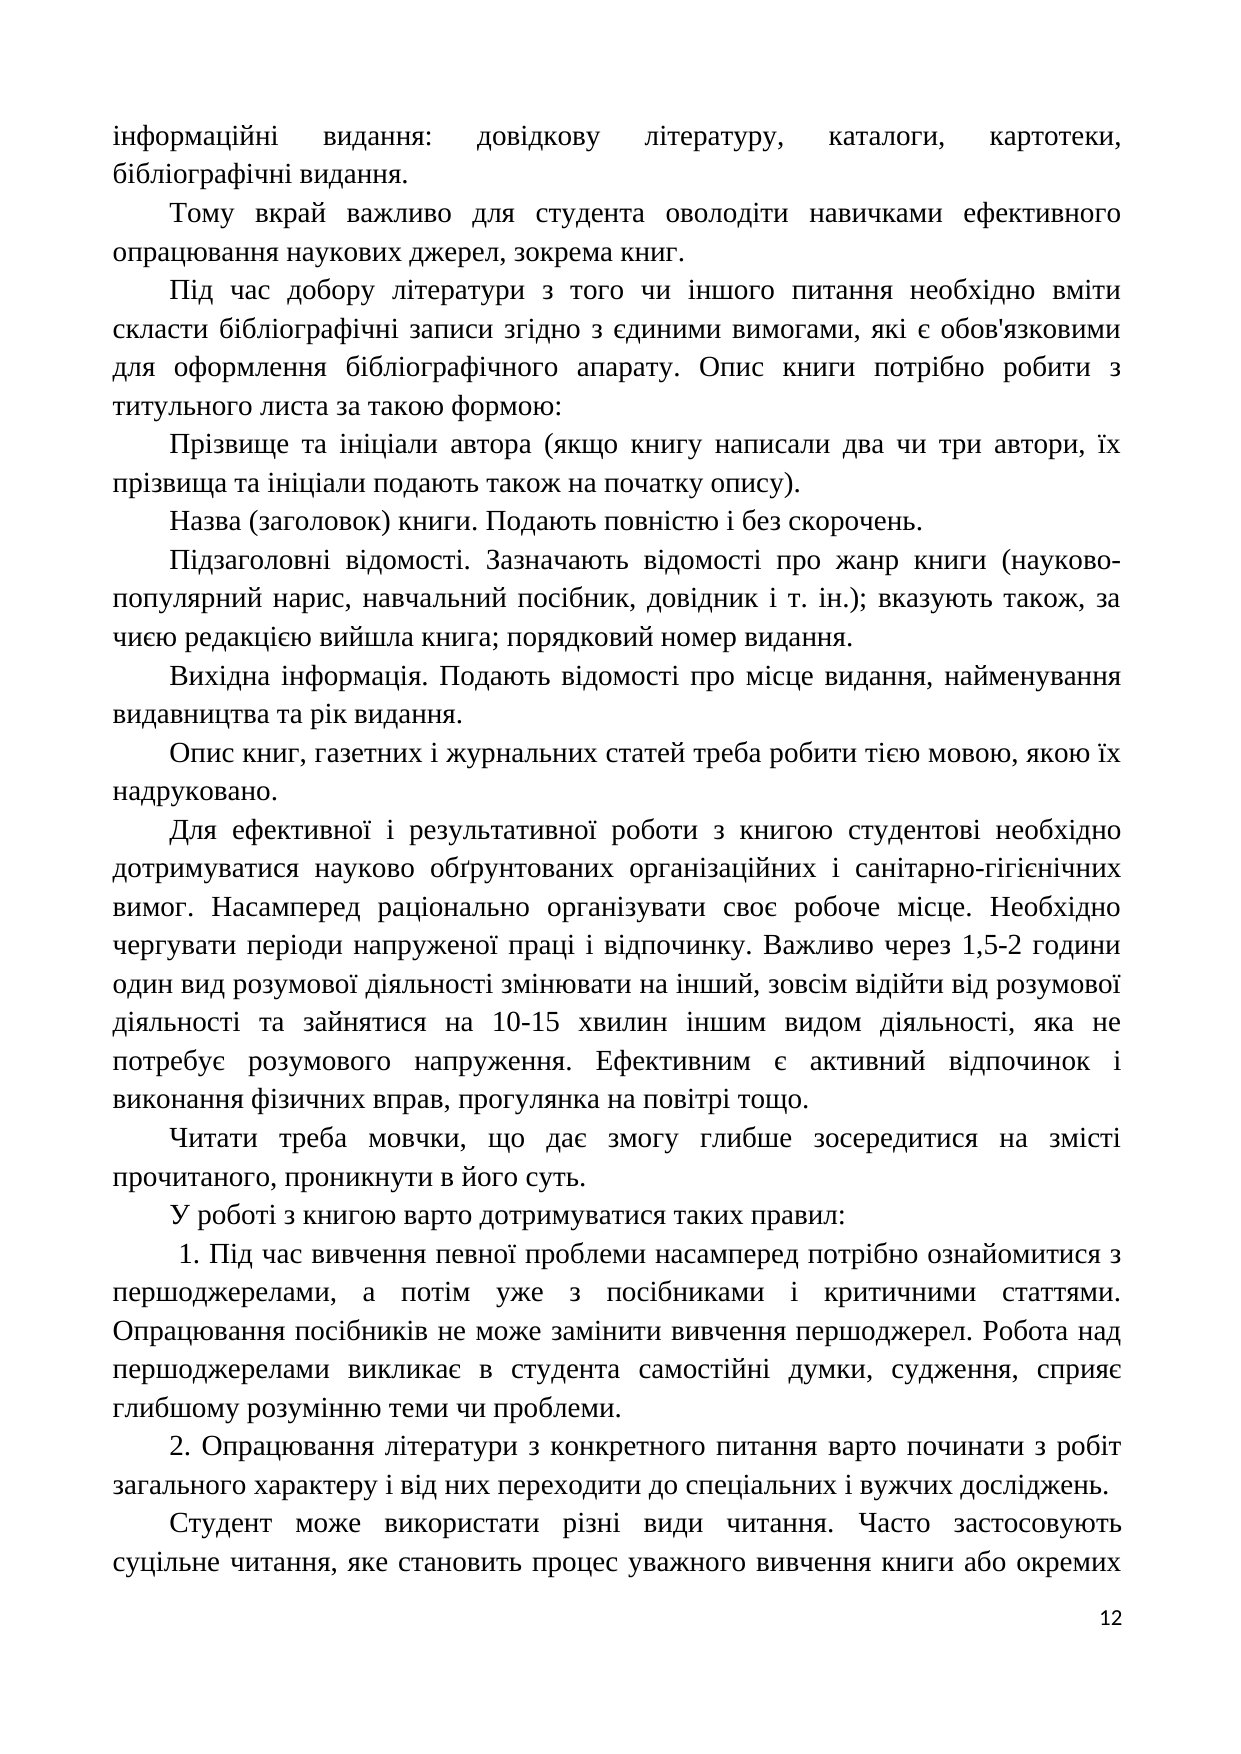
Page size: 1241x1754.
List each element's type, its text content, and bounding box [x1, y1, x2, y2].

text Назва (заголовок) книги. Подають повністю і без скорочень. [112, 503, 1122, 537]
text Підзаголовні відомості. Зазначають відомості про жанр книги (науково-популярний нарис, навчальний посібник, довідник і т. ін.); вказують також, за чиєю редакцією вийшла книга; порядковий номер видання. [112, 542, 1122, 653]
text Під час добору літератури з того чи іншого питання необхідно вміти скласти бібліографічні записи згідно з єдиними вимогами, які є обов'язковими для оформлення бібліографічного апарату. Опис книги потрібно робити з титульного листа за такою формою: [112, 272, 1122, 421]
text Для ефективної і результативної роботи з книгою студентові необхідно дотримуватися науково обґрунтованих організаційних і санітарно-гігієнічних вимог. Насамперед раціонально організувати своє робоче місце. Необхідно чергувати періоди напруженої праці і відпочинку. Важливо через 1,5-2 години один вид розумової діяльності змінювати на інший, зовсім відійти від розумової діяльності та зайнятися на 10-15 хвилин іншим видом діяльності, яка не потребує розумового напруження. Ефективним є активний відпочинок і виконання фізичних вправ, прогулянка на повітрі тощо. [112, 812, 1122, 1115]
text Опис книг, газетних і журнальних статей треба робити тією мовою, якою їх надруковано. [112, 735, 1122, 807]
text 2. Опрацювання літератури з конкретного питання варто починати з робіт загального характеру і від них переходити до спеціальних і вужчих досліджень. [112, 1428, 1122, 1501]
text Читати треба мовчки, що дає змогу глибше зосередитися на змісті прочитаного, проникнути в його суть. [112, 1120, 1122, 1192]
text У роботі з книгою варто дотримуватися таких правил: [112, 1197, 1122, 1231]
text Прізвище та ініціали автора (якщо книгу написали два чи три автори, їх прізвища та ініціали подають також на початку опису). [112, 426, 1122, 498]
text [112, 1506, 1122, 1578]
text 1. Під час вивчення певної проблеми насамперед потрібно ознайомитися з першоджерелами, а потім уже з посібниками і критичними статтями. Опрацювання посібників не може замінити вивчення першоджерел. Робота над першоджерелами викликає в студента самостійні думки, судження, сприяє глибшому розумінню теми чи проблеми. [112, 1236, 1122, 1423]
text Вихідна інформація. Подають відомості про місце видання, найменування видавництва та рік видання. [112, 658, 1122, 730]
text Тому вкрай важливо для студента оволодіти навичками ефективного опрацювання наукових джерел, зокрема книг. [112, 195, 1122, 267]
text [112, 118, 1122, 190]
